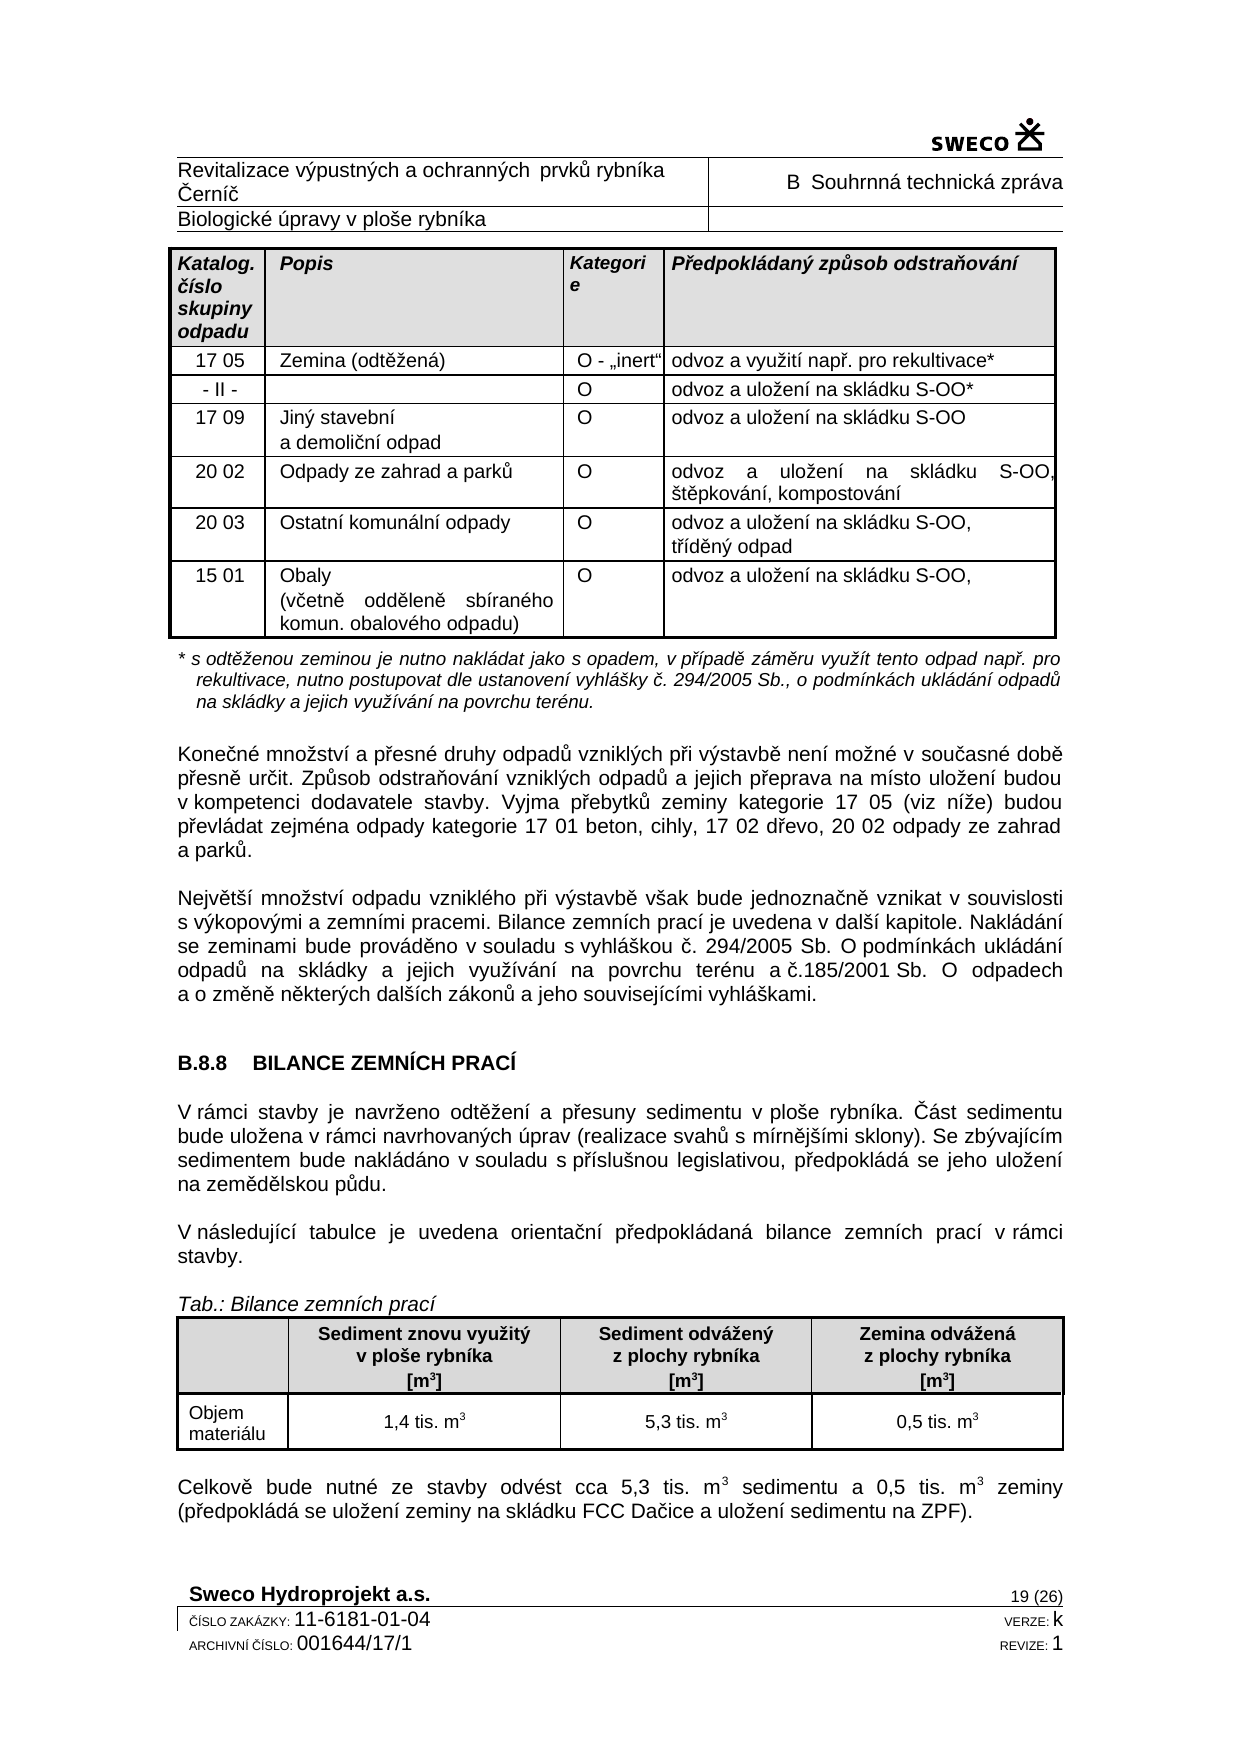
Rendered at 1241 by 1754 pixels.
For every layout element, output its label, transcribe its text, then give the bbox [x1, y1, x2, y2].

table_cell Zemina (odtěžená) [266, 347, 563, 374]
table_cell 17 09 [172, 404, 264, 456]
text * s odtěženou zeminou je nutno nakládat jako s opadem, v případě záměru využít tento odpad např. pro rekultivace, nutno postupovat dle ustanovení vyhlášky č. 294/2005 Sb., o podmínkách ukládání odpadů na skládky a jejich využívání na povrchu terénu. [177, 648, 1061, 712]
table_header Zemina odvážená z plochy rybníka [m3] [812, 1319, 1062, 1392]
table_cell odvoz a uložení na skládku S-OO, tříděný odpad [665, 509, 1054, 560]
text V rámci stavby je navrženo odtěžení a přesuny sedimentu v ploše rybníka. Část sedimentu bude uložena v rámci navrhovaných úprav (realizace svahů s mírnějšími sklony). Se zbývajícím sedimentem bude nakládáno v souladu s příslušnou legislativou, předpokládá se jeho uložení na zemědělskou půdu. [177, 1100, 1063, 1196]
table_cell - II - [172, 376, 264, 403]
table_cell [266, 376, 563, 403]
table_cell O [564, 509, 663, 560]
table_cell Jiný stavební a demoliční odpad [266, 404, 563, 456]
table_cell 15 01 [172, 562, 264, 636]
table_cell O - „inert“ [564, 347, 663, 374]
table_cell O [564, 562, 663, 636]
table_cell Odpady ze zahrad a parků [266, 457, 563, 507]
table_cell odvoz a využití např. pro rekultivace* [665, 347, 1054, 374]
table_cell odvoz a uložení na skládku S-OO, štěpkování, kompostování [665, 457, 1054, 507]
table_header [179, 1319, 288, 1392]
table_cell 1,4 tis. m3 [289, 1395, 560, 1447]
table_cell Objem materiálu [179, 1395, 287, 1447]
text Konečné množství a přesné druhy odpadů vzniklých při výstavbě není možné v současné době přesně určit. Způsob odstraňování vzniklých odpadů a jejich přeprava na místo uložení budou v kompetenci dodavatele stavby. Vyjma přebytků zeminy kategorie 17 05 (viz níže) budou převládat zejména odpady kategorie 17 01 beton, cihly, 17 02 dřevo, 20 02 odpady ze zahrad a parků. [177, 742, 1063, 862]
table_cell odvoz a uložení na skládku S-OO* [665, 376, 1054, 403]
table_cell 17 05 [172, 347, 264, 374]
table_cell O [564, 376, 663, 403]
table_cell 0,5 tis. m3 [813, 1392, 1062, 1447]
table_cell odvoz a uložení na skládku S-OO [665, 404, 1054, 456]
table_cell Ostatní komunální odpady [266, 509, 563, 560]
table_header Sediment znovu využitý v ploše rybníka [m3] [289, 1319, 560, 1392]
table_cell 5,3 tis. m3 [561, 1395, 811, 1447]
table_header Kategorie [564, 250, 663, 346]
table_header Katalog. číslo skupiny odpadu [172, 250, 264, 346]
text V následující tabulce je uvedena orientační předpokládaná bilance zemních prací v rámci stavby. [177, 1220, 1063, 1268]
table_cell 20 03 [172, 509, 264, 560]
table_header Předpokládaný způsob odstraňování [665, 250, 1054, 346]
table_header Sediment odvážený z plochy rybníka [m3] [561, 1319, 811, 1392]
table_cell odvoz a uložení na skládku S-OO, [665, 562, 1054, 636]
subtitle Bilance zemních prací [177, 1051, 1063, 1074]
text Celkově bude nutné ze stavby odvést cca 5,3 tis. m3 sedimentu a 0,5 tis. m3 zeminy (předpokládá se uložení zeminy na skládku FCC Dačice a uložení sedimentu na ZPF). [177, 1474, 1063, 1522]
table_header Popis [266, 250, 563, 346]
table_cell O [564, 404, 663, 456]
text Tab.: Bilance zemních prací [177, 1292, 1063, 1316]
text Největší množství odpadu vzniklého při výstavbě však bude jednoznačně vznikat v souvislosti s výkopovými a zemními pracemi. Bilance zemních prací je uvedena v další kapitole. Nakládání se zeminami bude prováděno v souladu s vyhláškou č. 294/2005 Sb. O podmínkách ukládání odpadů na skládky a jejich využívání na povrchu terénu a č.185/2001 Sb. O odpadech a o změně některých dalších zákonů a jeho souvisejícími vyhláškami. [177, 886, 1063, 1006]
table_cell O [564, 457, 663, 507]
table_cell Obaly (včetně odděleně sbíraného komun. obalového odpadu) [266, 562, 563, 636]
table_cell 20 02 [172, 457, 264, 507]
